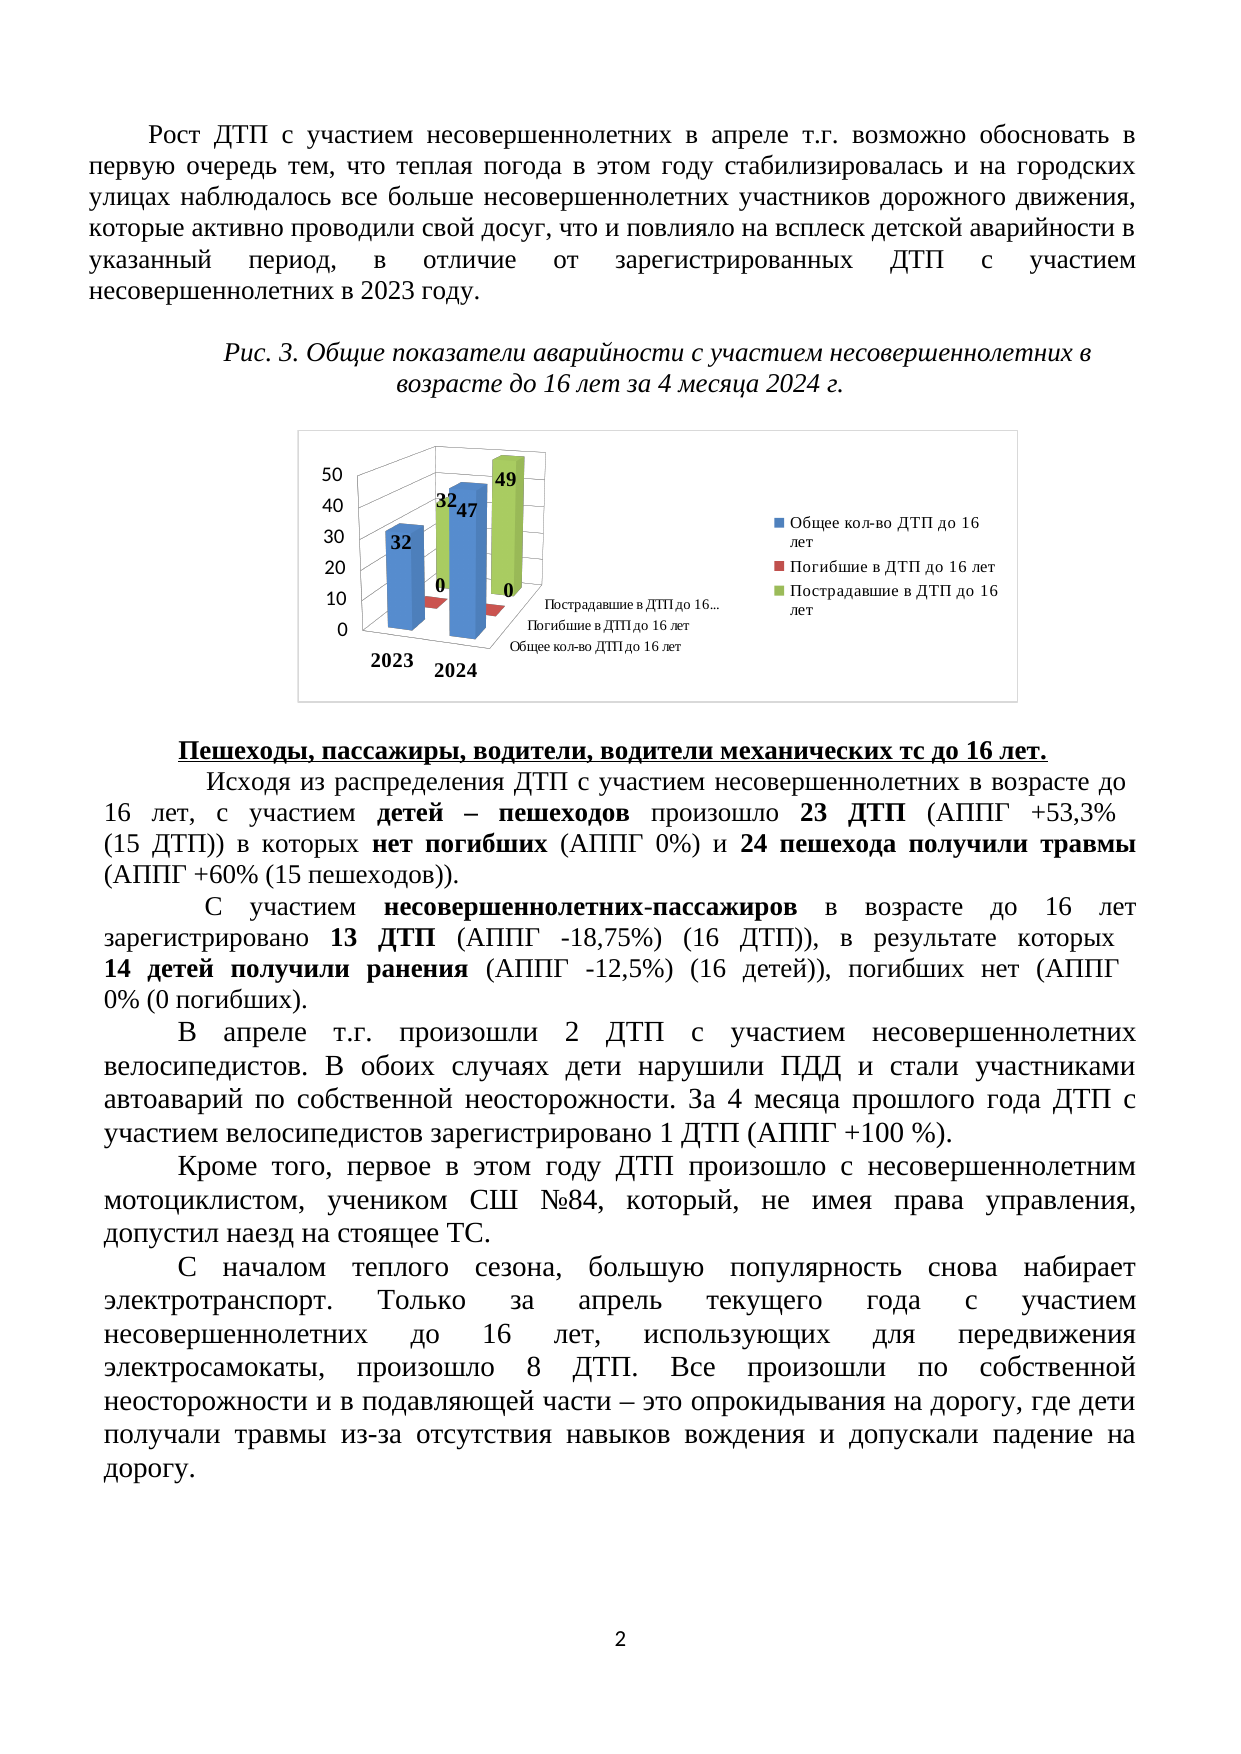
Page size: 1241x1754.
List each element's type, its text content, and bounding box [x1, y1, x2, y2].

text Рост ДТП с участием несовершеннолетних в апреле т.г. возможно обосновать в первую очередь тем, что теплая погода в этом году стабилизировалась и на городских улицах наблюдалось все больше несовершеннолетних участников дорожного движения, которые активно проводили свой досуг, что и повлияло на всплеск детской аварийности в указанный период, в отличие от зарегистрированных ДТП с участием несовершеннолетних в 2023 году. [89, 118, 1137, 305]
text С началом теплого сезона, большую популярность снова набирает электротранспорт. Только за апрель текущего года с участием несовершеннолетних до 16 лет, использующих для передвижения электросамокаты, произошло 8 ДТП. Все произошли по собственной неосторожности и в подавляющей части – это опрокидывания на дорогу, где дети получали травмы из-за отсутствия навыков вождения и допускали падение на дорогу. [103, 1249, 1137, 1484]
text Рис. 3. Общие показатели аварийности с участием несовершеннолетних в возрасте до 16 лет за 4 месяца 2024 г. [103, 336, 1137, 398]
text С участием несовершеннолетних-пассажиров в возрасте до 16 лет зарегистрировано 13 ДТП (АППГ -18,75%) (16 ДТП)), в результате которых 14 детей получили ранения (АППГ -12,5%) (16 детей)), погибших нет (АППГ 0% (0 погибших). [103, 889, 1137, 1014]
text Пешеходы, пассажиры, водители, водители механических тс до 16 лет. [89, 734, 1137, 765]
text В апреле т.г. произошли 2 ДТП с участием несовершеннолетних велосипедистов. В обоих случаях дети нарушили ПДД и стали участниками автоаварий по собственной неосторожности. За 4 месяца прошлого года ДТП с участием велосипедистов зарегистрировано 1 ДТП (АППГ +100 %). [103, 1014, 1137, 1148]
text Исходя из распределения ДТП с участием несовершеннолетних в возрасте до 16 лет, с участием детей – пешеходов произошло 23 ДТП (АППГ +53,3% (15 ДТП)) в которых нет погибших (АППГ 0%) и 24 пешехода получили травмы (АППГ +60% (15 пешеходов)). [103, 765, 1137, 889]
text Кроме того, первое в этом году ДТП произошло с несовершеннолетним мотоциклистом, учеником СШ №84, который, не имея права управления, допустил наезд на стоящее ТС. [103, 1148, 1137, 1249]
